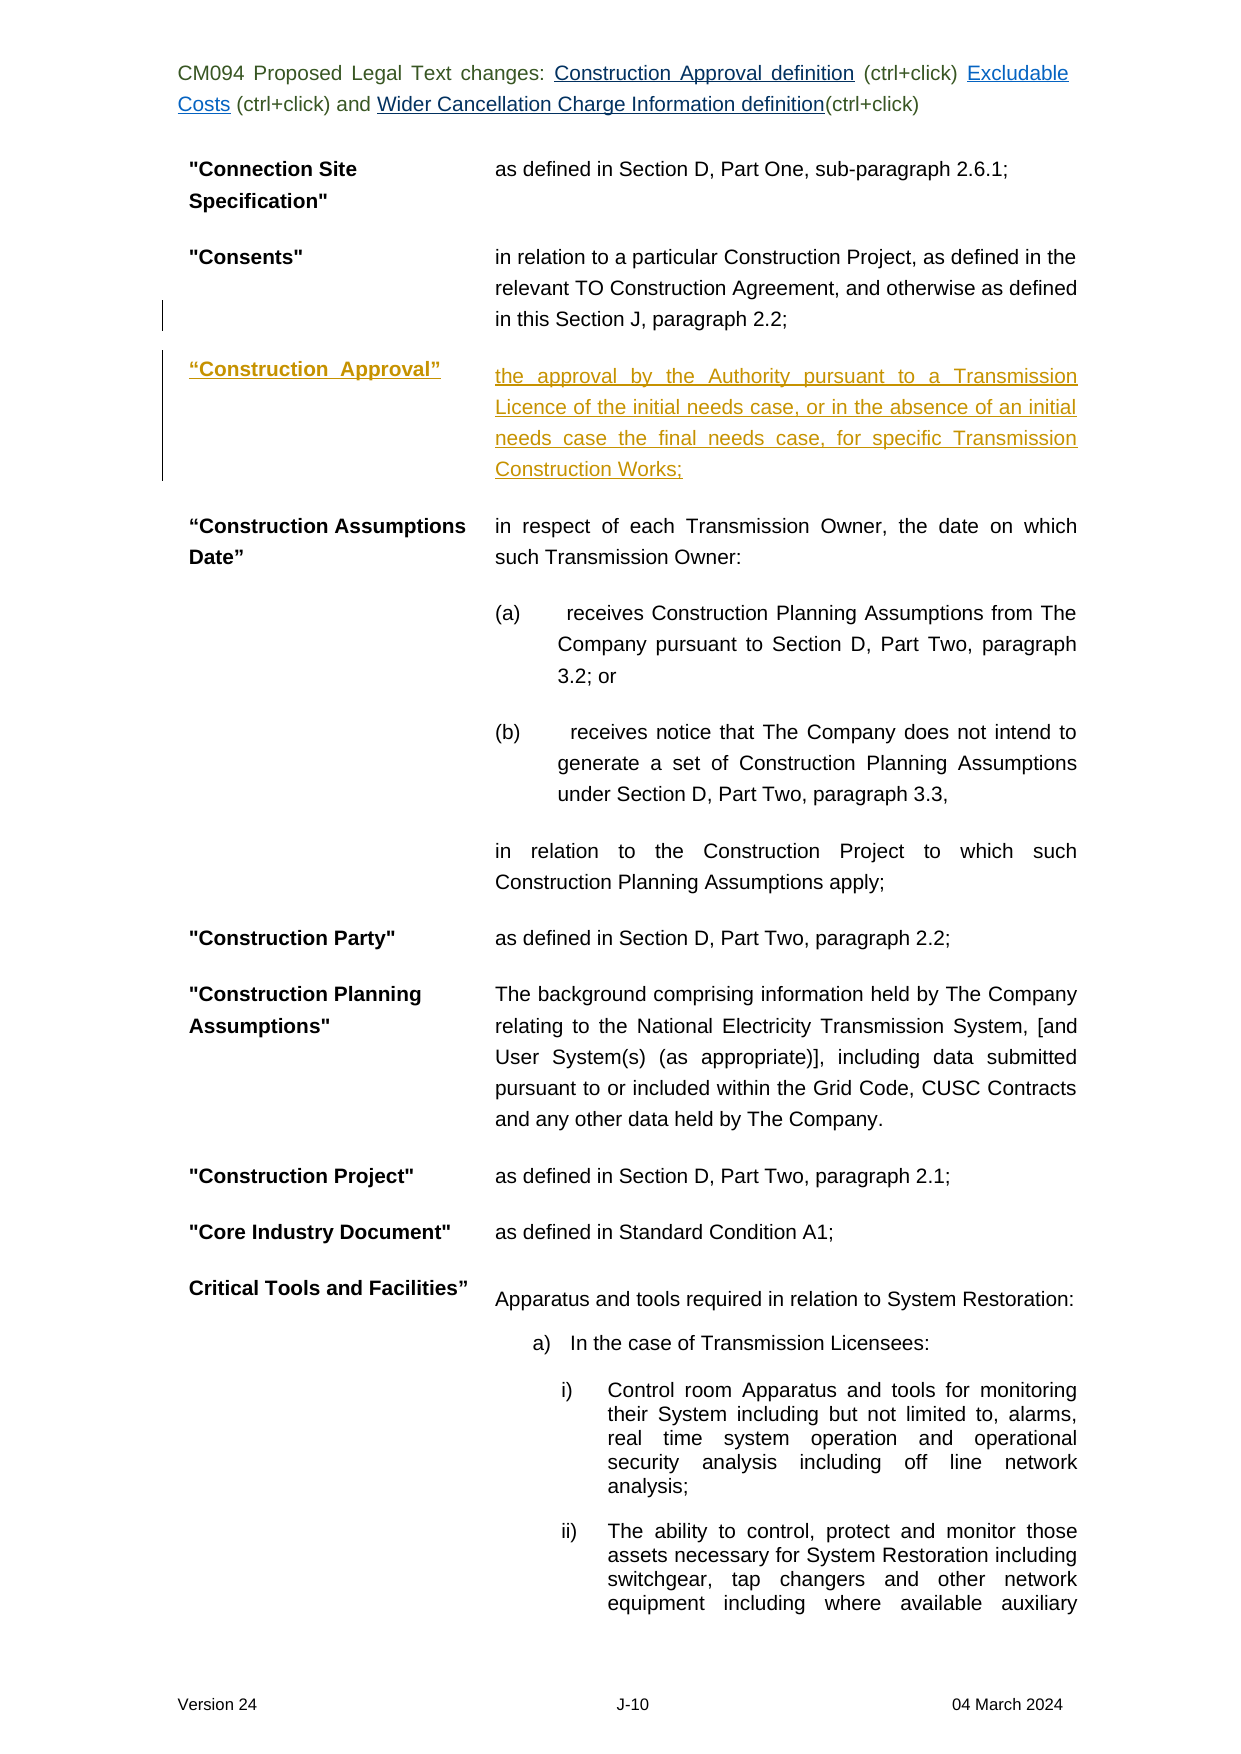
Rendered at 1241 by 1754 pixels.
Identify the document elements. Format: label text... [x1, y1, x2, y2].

table_cell as defined in Section D, Part Two, paragraph 2.2; [484, 919, 1089, 975]
table_cell as defined in Section D, Part One, sub-paragraph 2.6.1; [484, 150, 1089, 237]
table_cell "Connection Site Specification" [177, 150, 484, 237]
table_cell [484, 1269, 1089, 1614]
table_cell as defined in Standard Condition A1; [484, 1213, 1089, 1269]
table_cell in respect of each Transmission Owner, the date on which such Transmission Owner: (a) receives Construction Planning Assumptions from The Company pursuant to Section D, Part Two, paragraph 3.2; or (b) receives notice that The Company does not intend to generate a set of Construction Planning Assumptions under Section D, Part Two, paragraph 3.3, in relation to the Construction Project to which such Construction Planning Assumptions apply; [484, 506, 1089, 919]
table_cell as defined in Section D, Part Two, paragraph 2.1; [484, 1156, 1089, 1212]
table_cell "Construction Project" [177, 1156, 484, 1212]
table_cell "Construction Planning Assumptions" [177, 975, 484, 1156]
table_cell "Construction Party" [177, 919, 484, 975]
table_cell "Core Industry Document" [177, 1213, 484, 1269]
table_cell The background comprising information held by The Company relating to the National Electricity Transmission System, [and User System(s) (as appropriate)], including data submitted pursuant to or included within the Grid Code, CUSC Contracts and any other data held by The Company. [484, 975, 1089, 1156]
table_cell in relation to a particular Construction Project, as defined in the relevant TO Construction Agreement, and otherwise as defined in this Section J, paragraph 2.2; [484, 238, 1089, 506]
table_cell “Construction Assumptions Date” [177, 506, 484, 919]
table_cell "Consents" [177, 238, 484, 506]
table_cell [177, 1269, 484, 1614]
